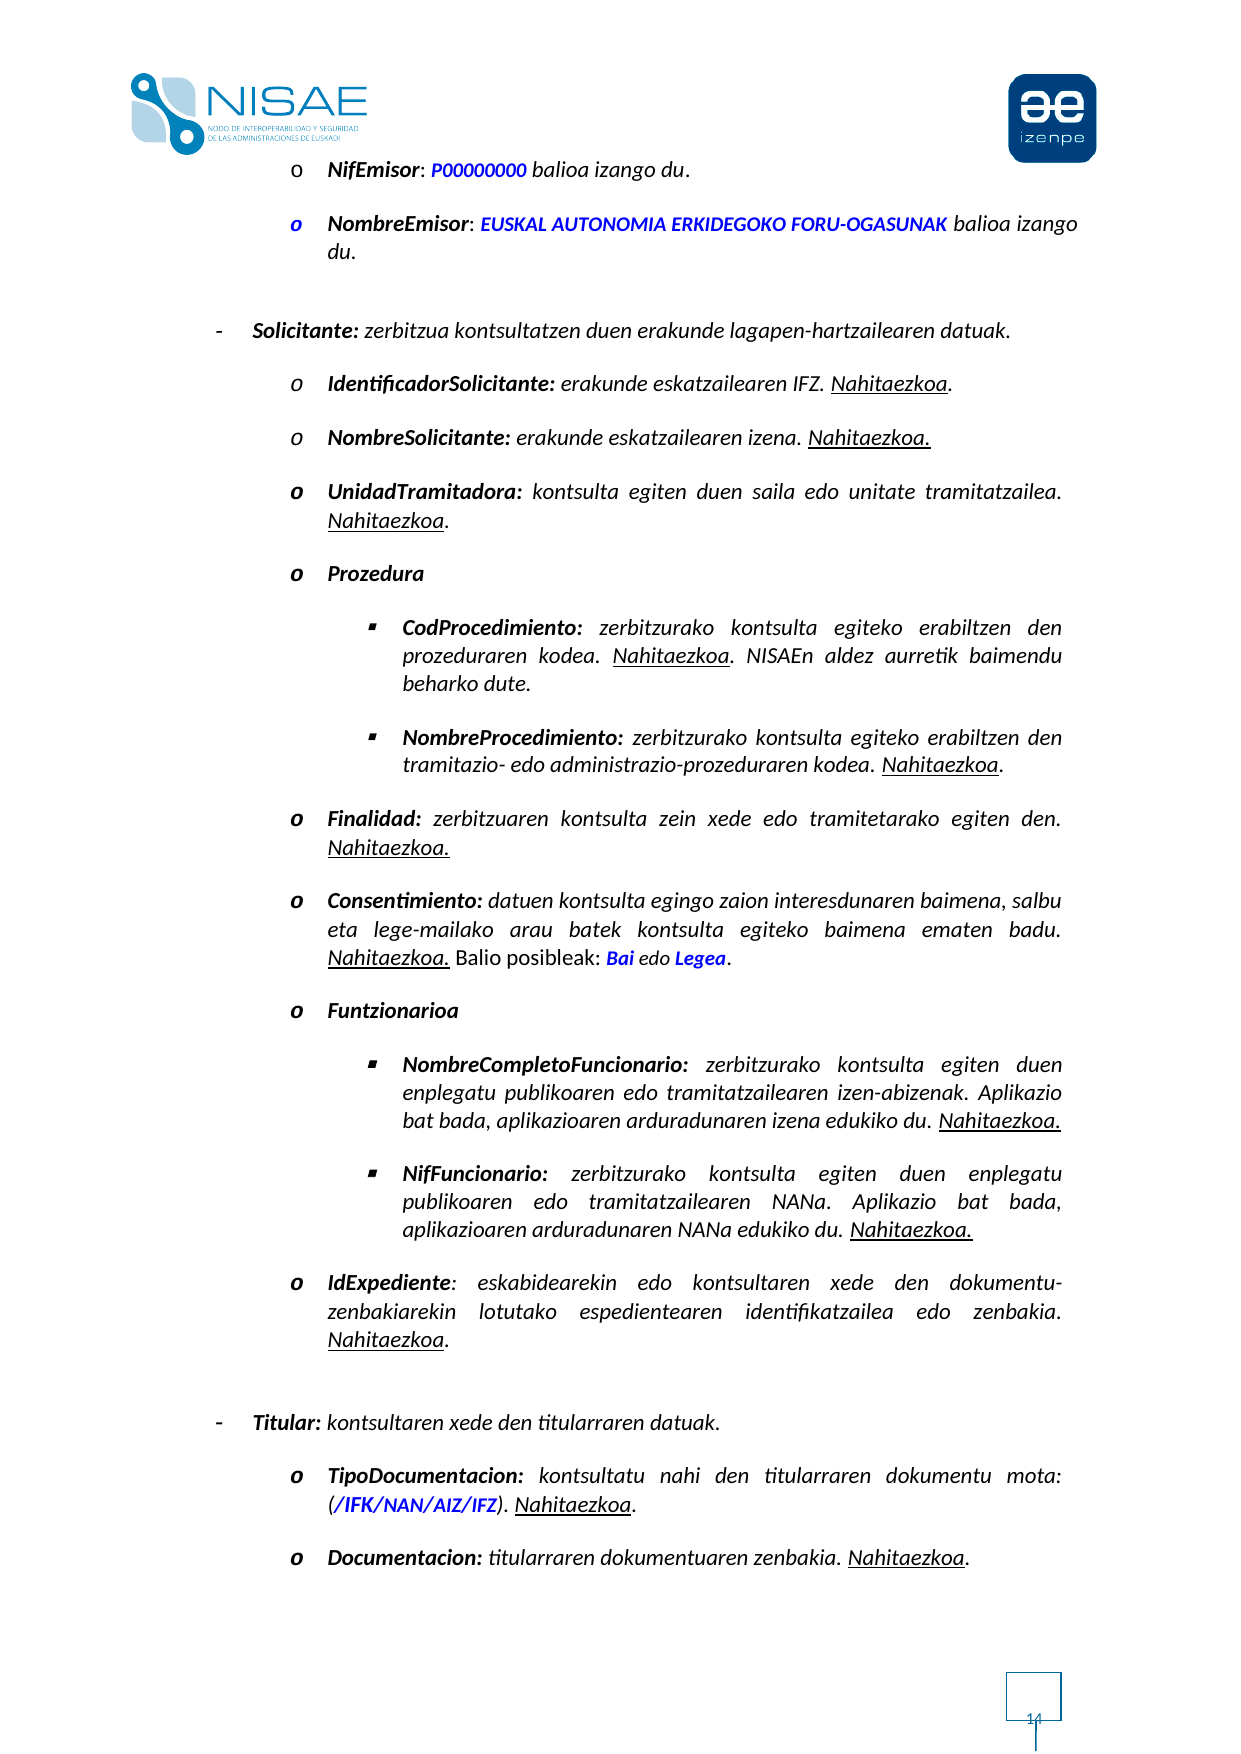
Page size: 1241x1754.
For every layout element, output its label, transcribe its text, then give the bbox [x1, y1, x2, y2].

picture [149, 73, 386, 155]
list NifFuncionario: zerbitzurako kontsulta egiten duen enplegatu publikoaren edo tramitatzailearen NANa. Aplikazio bat bada, aplikazioaren arduradunaren NANa edukiko du. Nahitaezkoa. [365, 1159, 1063, 1243]
list Titular: kontsultaren xede den titularraren datuak. [215, 1407, 1063, 1436]
list Prozedura [290, 559, 1063, 588]
list NombreEmisor: EUSKAL AUTONOMIA ERKIDEGOKO FORU-OGASUNAK balioa izango du. [290, 209, 1078, 265]
list Solicitante: zerbitzua kontsultatzen duen erakunde lagapen-hartzailearen datuak. [215, 316, 1063, 344]
list NombreSolicitante: erakunde eskatzailearen izena. Nahitaezkoa. [290, 423, 1063, 452]
list NombreCompletoFuncionario: zerbitzurako kontsulta egiten duen enplegatu publikoaren edo tramitatzailearen izen-abizenak. Aplikazio bat bada, aplikazioaren arduradunaren izena edukiko du. Nahitaezkoa. [365, 1050, 1063, 1134]
list IdentificadorSolicitante: erakunde eskatzailearen IFZ. Nahitaezkoa. [290, 369, 1063, 398]
list IdExpediente: eskabidearekin edo kontsultaren xede den dokumentu-zenbakiarekin lotutako espedientearen identifikatzailea edo zenbakia. Nahitaezkoa. [290, 1268, 1063, 1353]
list UnidadTramitadora: kontsulta egiten duen saila edo unitate tramitatzailea. Nahitaezkoa. [290, 477, 1063, 534]
picture [1007, 74, 1097, 163]
list TipoDocumentacion: kontsultatu nahi den titularraren dokumentu mota: (/IFK/NAN/AIZ/IFZ). Nahitaezkoa. [290, 1461, 1063, 1518]
picture [139, 81, 148, 90]
list Finalidad: zerbitzuaren kontsulta zein xede edo tramitetarako egiten den. Nahitaezkoa. [290, 804, 1063, 861]
picture [181, 131, 193, 143]
picture [118, 73, 180, 155]
list Funtzionarioa [290, 996, 1063, 1025]
list CodProcedimiento: zerbitzurako kontsulta egiteko erabiltzen den prozeduraren kodea. Nahitaezkoa. NISAEn aldez aurretik baimendu beharko dute. [365, 613, 1063, 698]
list NifEmisor: P00000000 balioa izango du. [290, 155, 1063, 184]
list Documentacion: titularraren dokumentuaren zenbakia. Nahitaezkoa. [290, 1543, 1063, 1572]
list NombreProcedimiento: zerbitzurako kontsulta egiteko erabiltzen den tramitazio- edo administrazio-prozeduraren kodea. Nahitaezkoa. [365, 723, 1063, 779]
list Consentimiento: datuen kontsulta egingo zaion interesdunaren baimena, salbu eta lege-mailako arau batek kontsulta egiteko baimena ematen badu. Nahitaezkoa. Balio posibleak: Bai edo Legea. [290, 886, 1063, 971]
